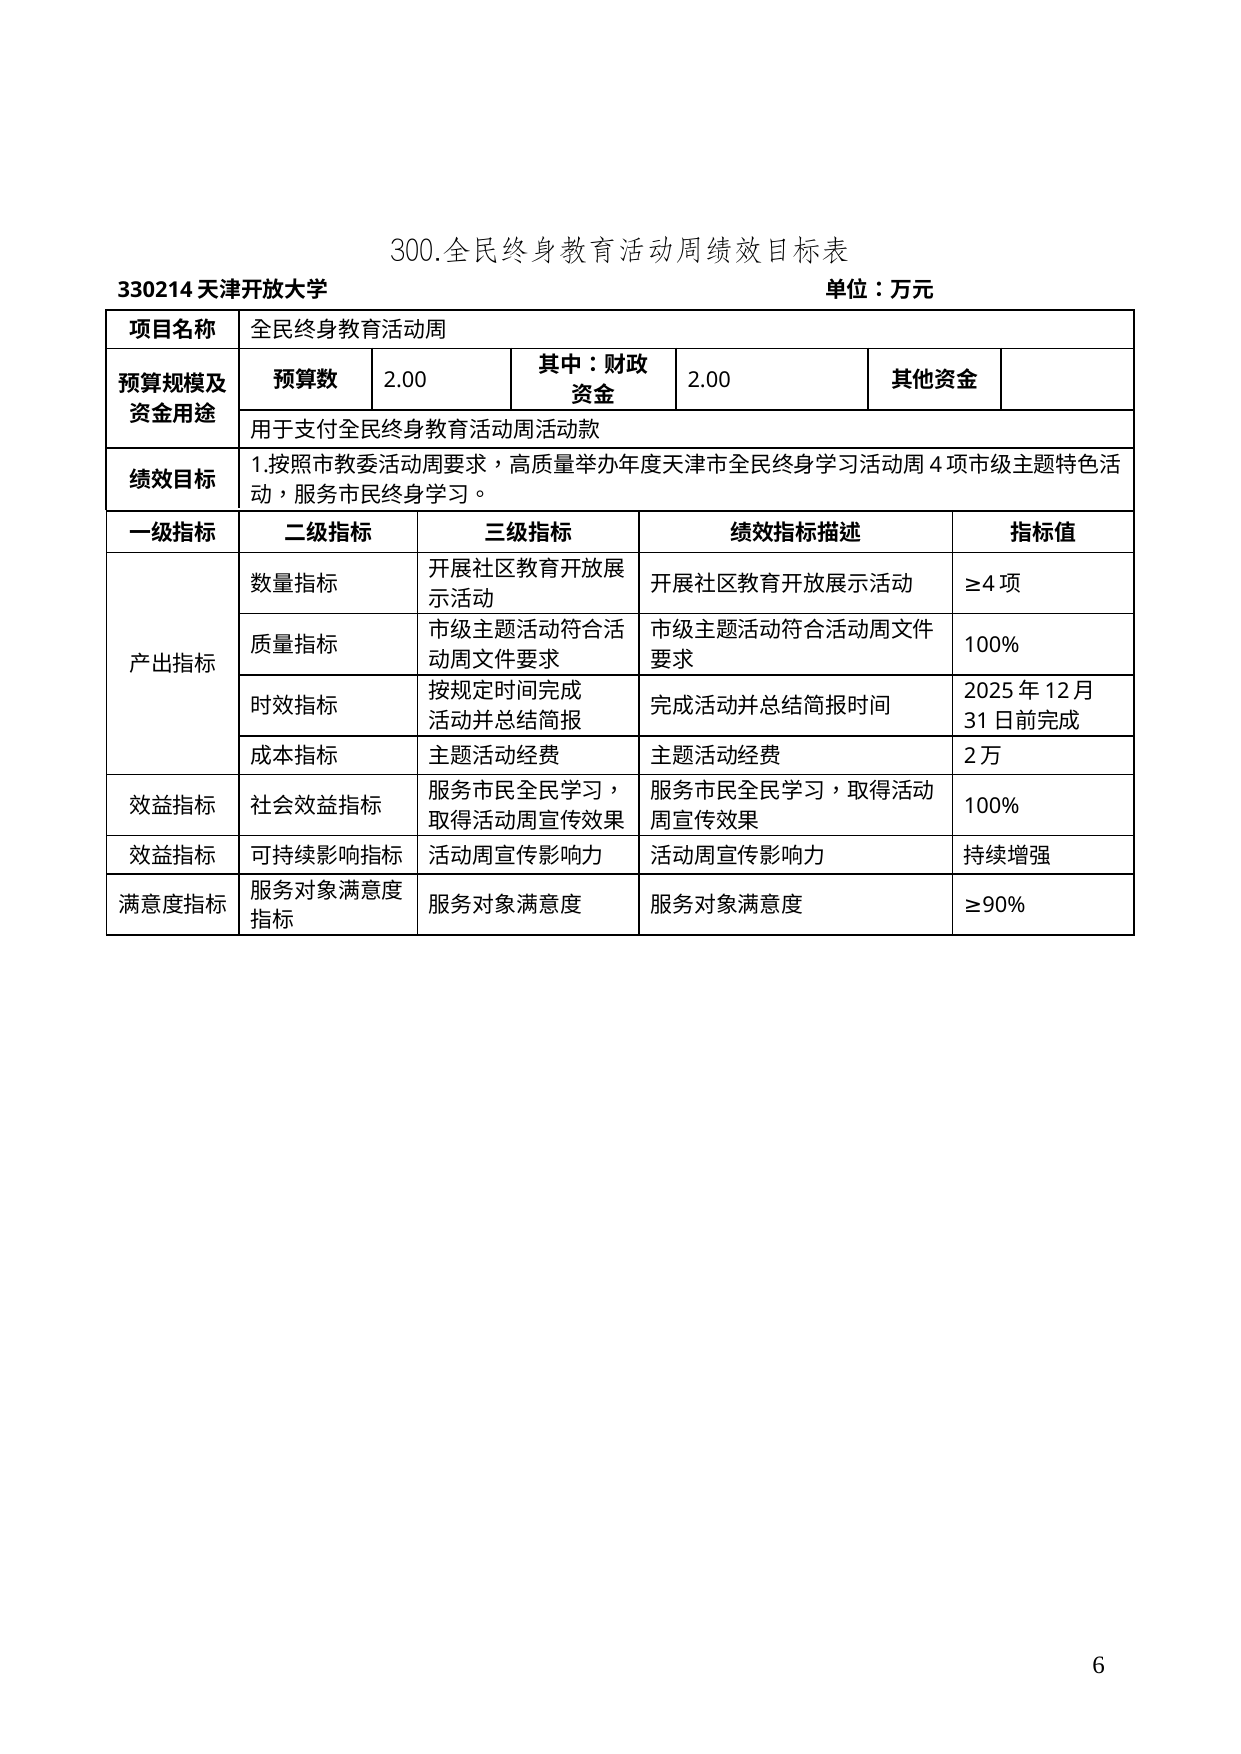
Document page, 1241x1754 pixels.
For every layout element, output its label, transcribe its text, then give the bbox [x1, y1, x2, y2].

table_header 指标值 [953, 512, 1133, 552]
table_cell 按规定时间完成 活动并总结简报 [418, 676, 638, 735]
table_cell 主题活动经费 [418, 737, 638, 773]
table_cell 2.00 [677, 349, 867, 409]
table_cell 活动周宣传影响力 [640, 836, 952, 873]
text 300.全民终身教育活动周绩效目标表 [136, 235, 1104, 268]
table_cell 其他资金 [869, 349, 1000, 409]
table_cell 1.按照市教委活动周要求，高质量举办年度天津市全民终身学习活动周4项市级主题特色活动，服务市民终身学习。 [240, 449, 1133, 508]
table_cell 可持续影响指标 [240, 836, 417, 873]
table_header 三级指标 [418, 512, 638, 552]
table_cell [1002, 349, 1133, 409]
table_cell 服务市民全民学习，取得活动周宣传效果 [640, 775, 952, 834]
table_cell 成本指标 [240, 737, 417, 773]
table_cell 其中：财政 资金 [512, 349, 675, 409]
table_cell 持续增强 [953, 836, 1133, 873]
table_cell 100% [953, 775, 1133, 834]
table_cell 质量指标 [240, 614, 417, 674]
table_cell 数量指标 [240, 553, 417, 613]
table_cell ≥4项 [953, 553, 1133, 613]
table_cell 2.00 [373, 349, 510, 409]
table_cell 预算数 [240, 349, 371, 409]
table_cell 市级主题活动符合活动周文件要求 [418, 614, 638, 674]
table_header 绩效指标描述 [640, 512, 952, 552]
table_header 一级指标 [107, 512, 238, 552]
table_cell 开展社区教育开放展示活动 [418, 553, 638, 613]
table_cell 满意度指标 [107, 875, 238, 934]
table_cell 全民终身教育活动周 [240, 311, 1133, 348]
table_header 330214天津开放大学 单位：万元 [107, 270, 1133, 309]
table_cell 效益指标 [107, 836, 238, 873]
table_cell ≥90% [953, 875, 1133, 934]
table_cell 开展社区教育开放展示活动 [640, 553, 952, 613]
table_cell 服务市民全民学习，取得活动周宣传效果 [418, 775, 638, 834]
table_cell 完成活动并总结简报时间 [640, 676, 952, 735]
table_cell 2025年12月31日前完成 [953, 676, 1133, 735]
table_cell 时效指标 [240, 676, 417, 735]
table_cell 2万 [953, 737, 1133, 773]
table_cell 服务对象满意度 [640, 875, 952, 934]
table_cell 服务对象满意度 [418, 875, 638, 934]
table_header 二级指标 [240, 512, 417, 552]
table_cell 市级主题活动符合活动周文件要求 [640, 614, 952, 674]
table_cell 用于支付全民终身教育活动周活动款 [240, 411, 1133, 447]
table_cell 服务对象满意度指标 [240, 875, 417, 934]
table_cell 100% [953, 614, 1133, 674]
table_cell 产出指标 [107, 553, 238, 773]
table_cell 预算规模及资金用途 [107, 349, 238, 447]
table_cell 绩效目标 [107, 449, 238, 508]
table_cell 社会效益指标 [240, 775, 417, 834]
table_cell 项目名称 [107, 311, 238, 348]
table_cell 主题活动经费 [640, 737, 952, 773]
table_cell 活动周宣传影响力 [418, 836, 638, 873]
table_cell 效益指标 [107, 775, 238, 834]
